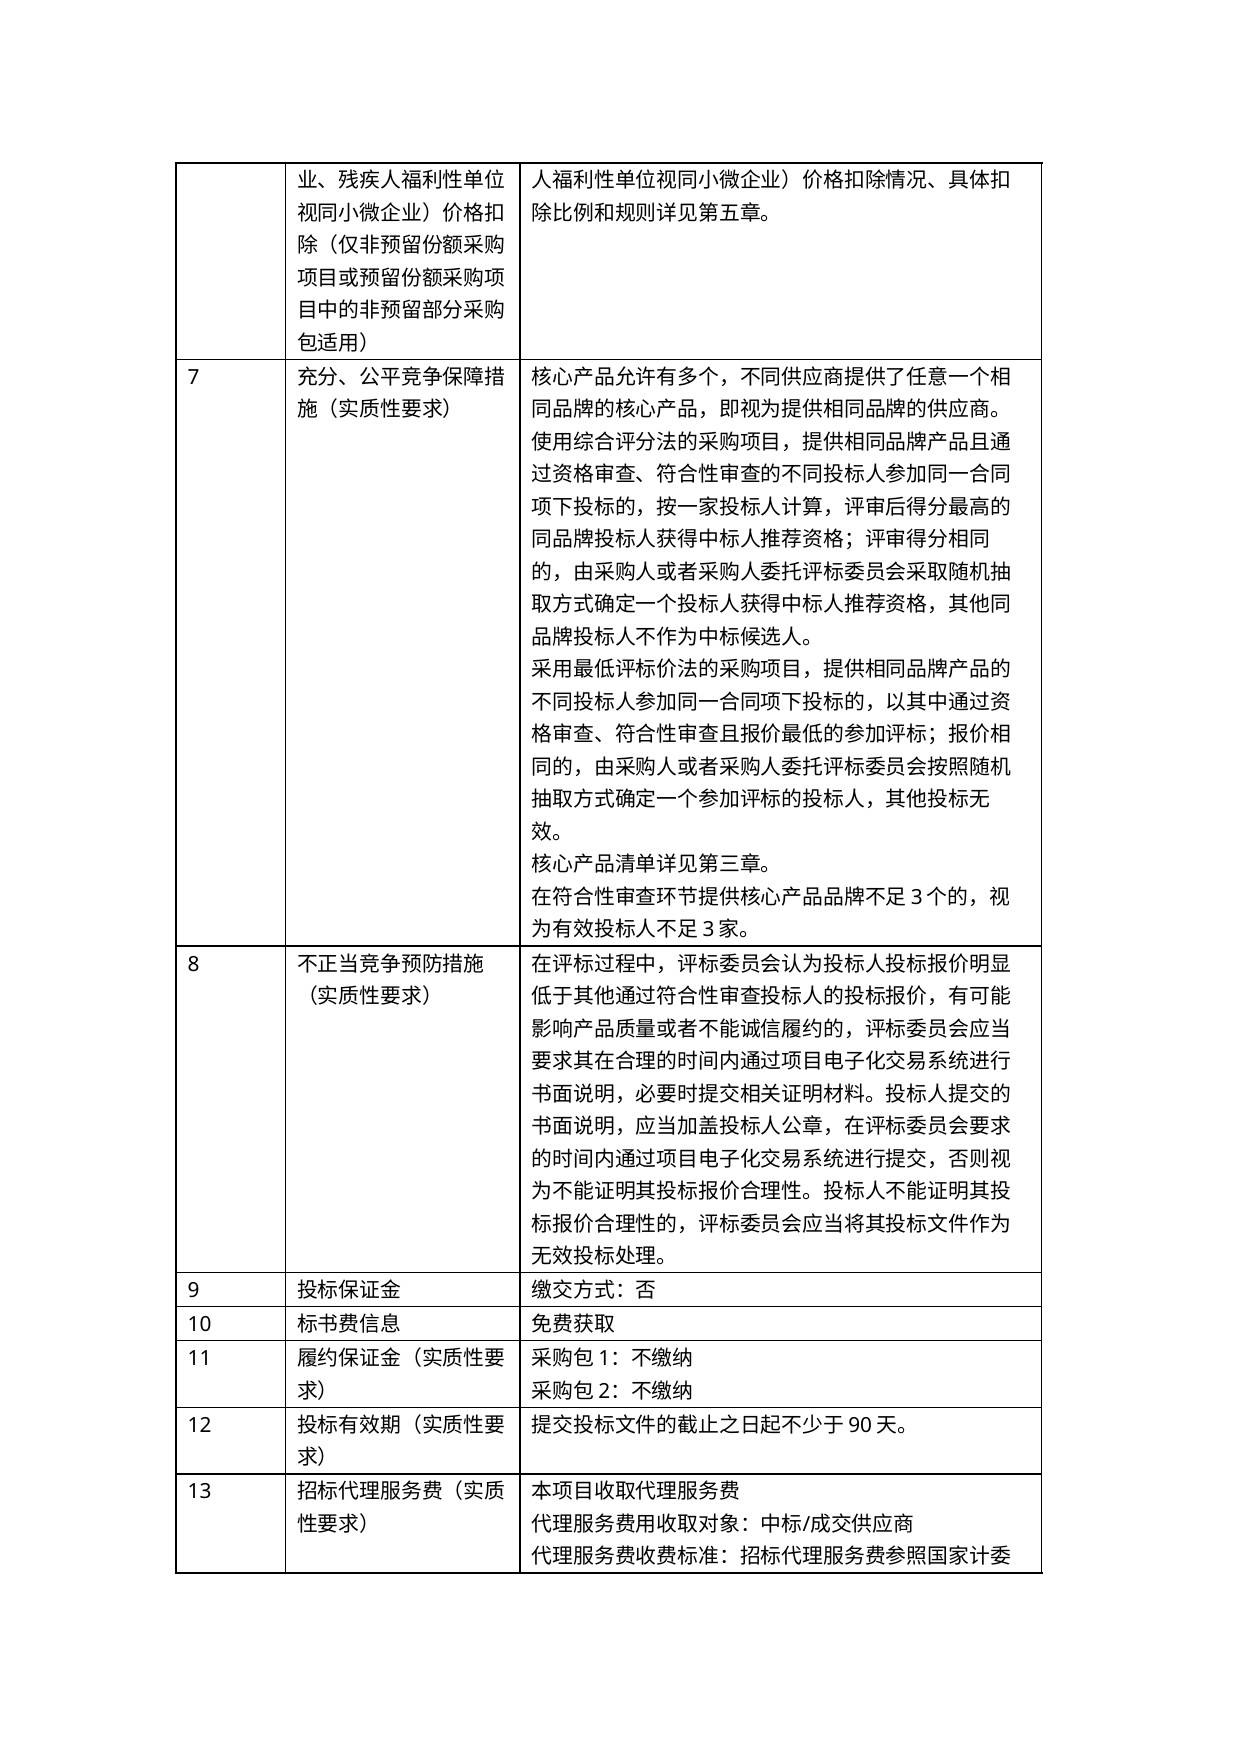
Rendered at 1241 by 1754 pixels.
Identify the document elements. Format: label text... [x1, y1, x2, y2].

table_cell 采购包1：不缴纳 采购包2：不缴纳 [521, 1341, 1041, 1406]
table_cell 12 [177, 1408, 285, 1473]
table_cell 缴交方式：否 [521, 1273, 1041, 1306]
table_cell 9 [177, 1273, 285, 1306]
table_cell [286, 164, 519, 358]
table_cell 6 [177, 164, 285, 358]
table_cell 履约保证金（实质性要求） [286, 1341, 519, 1406]
table_cell 免费获取 [521, 1307, 1041, 1340]
table_cell 7 [177, 360, 285, 945]
table_cell 招标代理服务费（实质性要求） [286, 1475, 519, 1572]
table_cell 充分、公平竞争保障措施（实质性要求） [286, 360, 519, 945]
table_cell 13 [177, 1475, 285, 1572]
table_cell 11 [177, 1341, 285, 1406]
table_cell 不正当竞争预防措施（实质性要求） [286, 947, 519, 1272]
table_cell 提交投标文件的截止之日起不少于90天。 [521, 1408, 1041, 1473]
table_cell 标书费信息 [286, 1307, 519, 1340]
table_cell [521, 164, 1041, 358]
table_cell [521, 1475, 1041, 1572]
table_cell 10 [177, 1307, 285, 1340]
table_cell 投标保证金 [286, 1273, 519, 1306]
table_cell 核心产品允许有多个，不同供应商提供了任意一个相同品牌的核心产品，即视为提供相同品牌的供应商。 使用综合评分法的采购项目，提供相同品牌产品且通过资格审查、符合性审查的不同投标人参加同一合同项下投标的，按一家投标人计算，评审后得分最高的同品牌投标人获得中标人推荐资格；评审得分相同的，由采购人或者采购人委托评标委员会采取随机抽取方式确定一个投标人获得中标人推荐资格，其他同品牌投标人不作为中标候选人。 采用最低评标价法的采购项目，提供相同品牌产品的不同投标人参加同一合同项下投标的，以其中通过资格审查、符合性审查且报价最低的参加评标；报价相同的，由采购人或者采购人委托评标委员会按照随机抽取方式确定一个参加评标的投标人，其他投标无效。 核心产品清单详见第三章。 在符合性审查环节提供核心产品品牌不足3个的，视为有效投标人不足3家。 [521, 360, 1041, 945]
table_cell 投标有效期（实质性要求） [286, 1408, 519, 1473]
table_cell 8 [177, 947, 285, 1272]
table_cell 在评标过程中，评标委员会认为投标人投标报价明显低于其他通过符合性审查投标人的投标报价，有可能影响产品质量或者不能诚信履约的，评标委员会应当要求其在合理的时间内通过项目电子化交易系统进行书面说明，必要时提交相关证明材料。投标人提交的书面说明，应当加盖投标人公章，在评标委员会要求的时间内通过项目电子化交易系统进行提交，否则视为不能证明其投标报价合理性。投标人不能证明其投标报价合理性的，评标委员会应当将其投标文件作为无效投标处理。 [521, 947, 1041, 1272]
